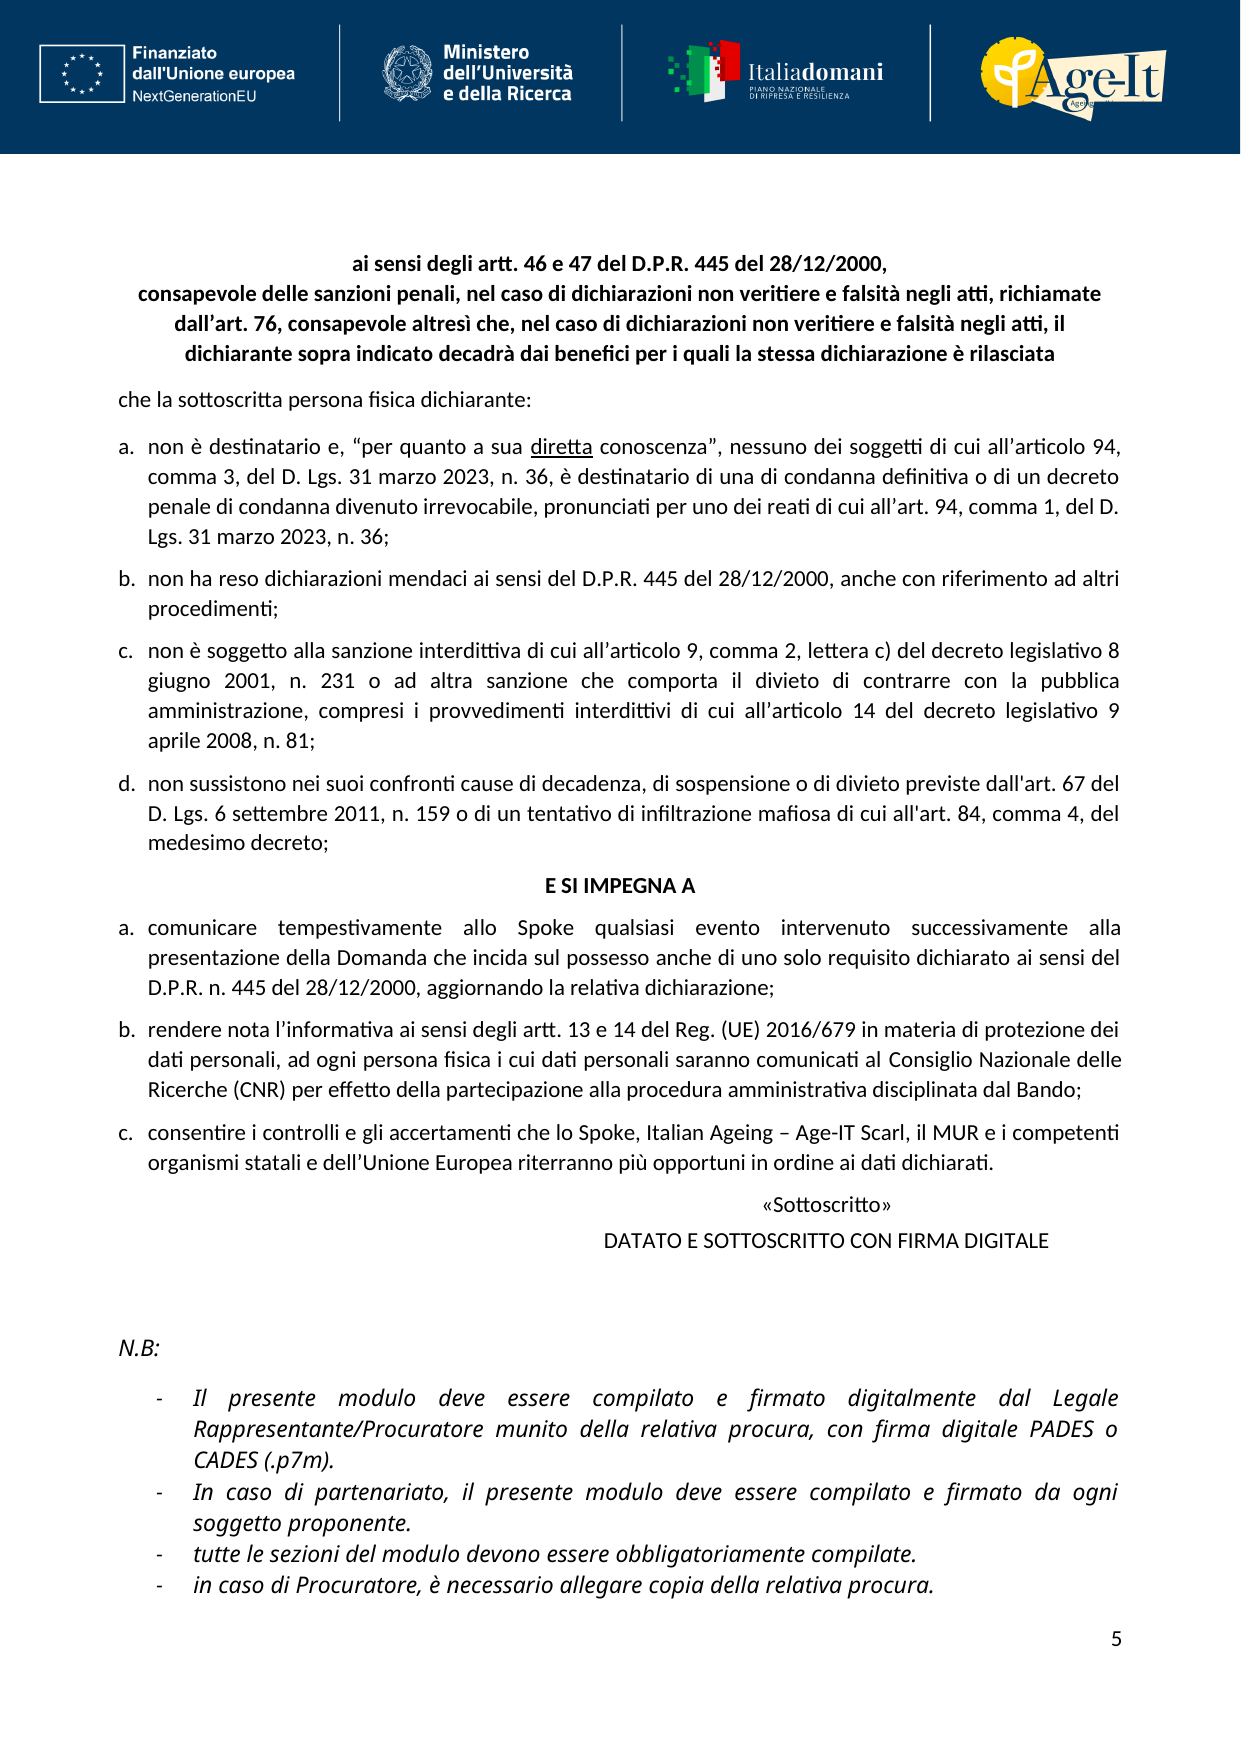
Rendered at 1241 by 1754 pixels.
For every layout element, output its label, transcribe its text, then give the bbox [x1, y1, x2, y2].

list consentire i controlli e gli accertamenti che lo Spoke, Italian Ageing – Age-IT Scarl, il MUR e i competenti organismi statali e dell’Unione Europea riterranno più opportuni in ordine ai dati dichiarati. [118, 1118, 1122, 1176]
list non sussistono nei suoi confronti cause di decadenza, di sospensione o di divieto previste dall'art. 67 del D. Lgs. 6 settembre 2011, n. 159 o di un tentativo di infiltrazione mafiosa di cui all'art. 84, comma 4, del medesimo decreto; [118, 769, 1122, 857]
picture [0, 0, 1241, 154]
text che la sottoscritta persona fisica dichiarante: [118, 385, 1122, 413]
list non è destinatario e, “per quanto a sua diretta conoscenza”, nessuno dei soggetti di cui all’articolo 94, comma 3, del D. Lgs. 31 marzo 2023, n. 36, è destinatario di una di condanna definitiva o di un decreto penale di condanna divenuto irrevocabile, pronunciati per uno dei reati di cui all’art. 94, comma 1, del D. Lgs. 31 marzo 2023, n. 36; [118, 432, 1122, 550]
list Il presente modulo deve essere compilato e firmato digitalmente dal Legale Rappresentante/Procuratore munito della relativa procura, con firma digitale PADES o CADES (.p7m). [156, 1382, 1122, 1476]
list non è soggetto alla sanzione interdittiva di cui all’articolo 9, comma 2, lettera c) del decreto legislativo 8 giugno 2001, n. 231 o ad altra sanzione che comporta il divieto di contrarre con la pubblica amministrazione, compresi i provvedimenti interdittivi di cui all’articolo 14 del decreto legislativo 9 aprile 2008, n. 81; [118, 637, 1122, 754]
list non ha reso dichiarazioni mendaci ai sensi del D.P.R. 445 del 28/12/2000, anche con riferimento ad altri procedimenti; [118, 564, 1122, 622]
list rendere nota l’informativa ai sensi degli artt. 13 e 14 del Reg. (UE) 2016/679 in materia di protezione dei dati personali, ad ogni persona fisica i cui dati personali saranno comunicati al Consiglio Nazionale delle Ricerche (CNR) per effetto della partecipazione alla procedura amministrativa disciplinata dal Bando; [118, 1016, 1122, 1103]
text DATATO E SOTTOSCRITTO CON FIRMA DIGITALE [532, 1226, 1122, 1254]
text E SI IMPEGNA A [118, 871, 1122, 899]
text N.B: [118, 1331, 1122, 1363]
list in caso di Procuratore, è necessario allegare copia della relativa procura. [156, 1569, 1122, 1601]
list In caso di partenariato, il presente modulo deve essere compilato e firmato da ogni soggetto proponente. [156, 1476, 1122, 1538]
text ai sensi degli artt. 46 e 47 del D.P.R. 445 del 28/12/2000, [118, 249, 1122, 277]
list comunicare tempestivamente allo Spoke qualsiasi evento intervenuto successivamente alla presentazione della Domanda che incida sul possesso anche di uno solo requisito dichiarato ai sensi del D.P.R. n. 445 del 28/12/2000, aggiornando la relativa dichiarazione; [118, 913, 1122, 1001]
text «Sottoscritto» [532, 1190, 1122, 1218]
text consapevole delle sanzioni penali, nel caso di dichiarazioni non veritiere e falsità negli atti, richiamate dall’art. 76, consapevole altresì che, nel caso di dichiarazioni non veritiere e falsità negli atti, il dichiarante sopra indicato decadrà dai benefici per i quali la stessa dichiarazione è rilasciata [118, 279, 1122, 367]
list tutte le sezioni del modulo devono essere obbligatoriamente compilate. [156, 1538, 1122, 1569]
